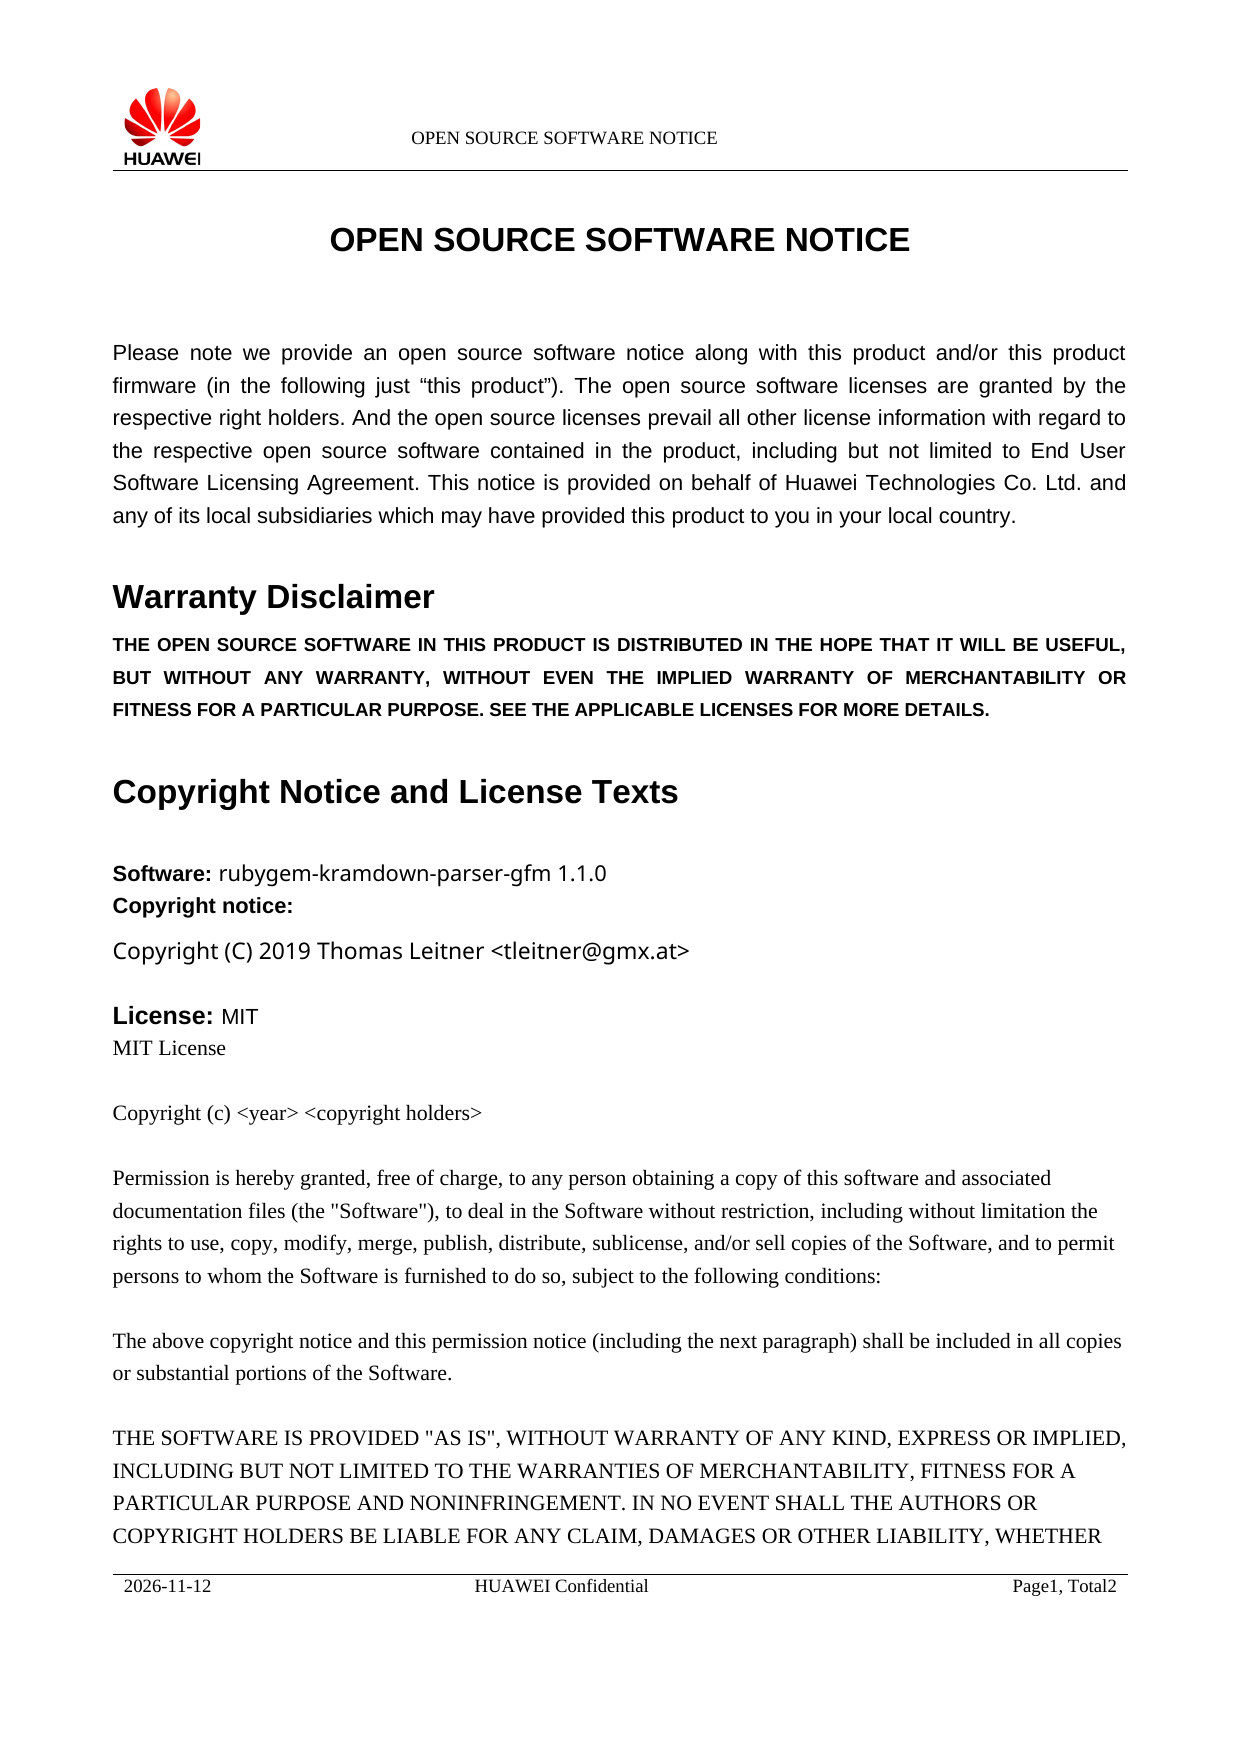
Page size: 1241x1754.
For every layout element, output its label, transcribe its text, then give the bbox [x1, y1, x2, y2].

text Copyright (C) 2019 Thomas Leitner <tleitner@gmx.at> [112, 934, 1128, 999]
text Warranty Disclaimer [112, 564, 1128, 629]
picture [124, 88, 201, 165]
text Copyright notice: [112, 889, 1128, 921]
title Software: rubygem-kramdown-parser-gfm 1.1.0 [112, 856, 1128, 889]
text Please note we provide an open source software notice along with this product and/or this product firmware (in the following just “this product”). The open source software licenses are granted by the respective right holders. And the open source licenses prevail all other license information with regard to the respective open source software contained in the product, including but not limited to End User Software Licensing Agreement. This notice is provided on behalf of Huawei Technologies Co. Ltd. and any of its local subsidiaries which may have provided this product to you in your local country. [112, 336, 1128, 531]
text The open source software in this product is distributed in the hope that it will be useful, but WITHOUT ANY WARRANTY, without even the implied warranty of MERCHANTABILITY or FITNESS FOR A PARTICULAR PURPOSE. See the applicable licenses for more details. [112, 629, 1128, 726]
text OPEN SOURCE SOFTWARE NOTICE [112, 206, 1128, 271]
text Copyright Notice and License Texts [112, 759, 1128, 824]
text License: MIT [112, 999, 1128, 1031]
